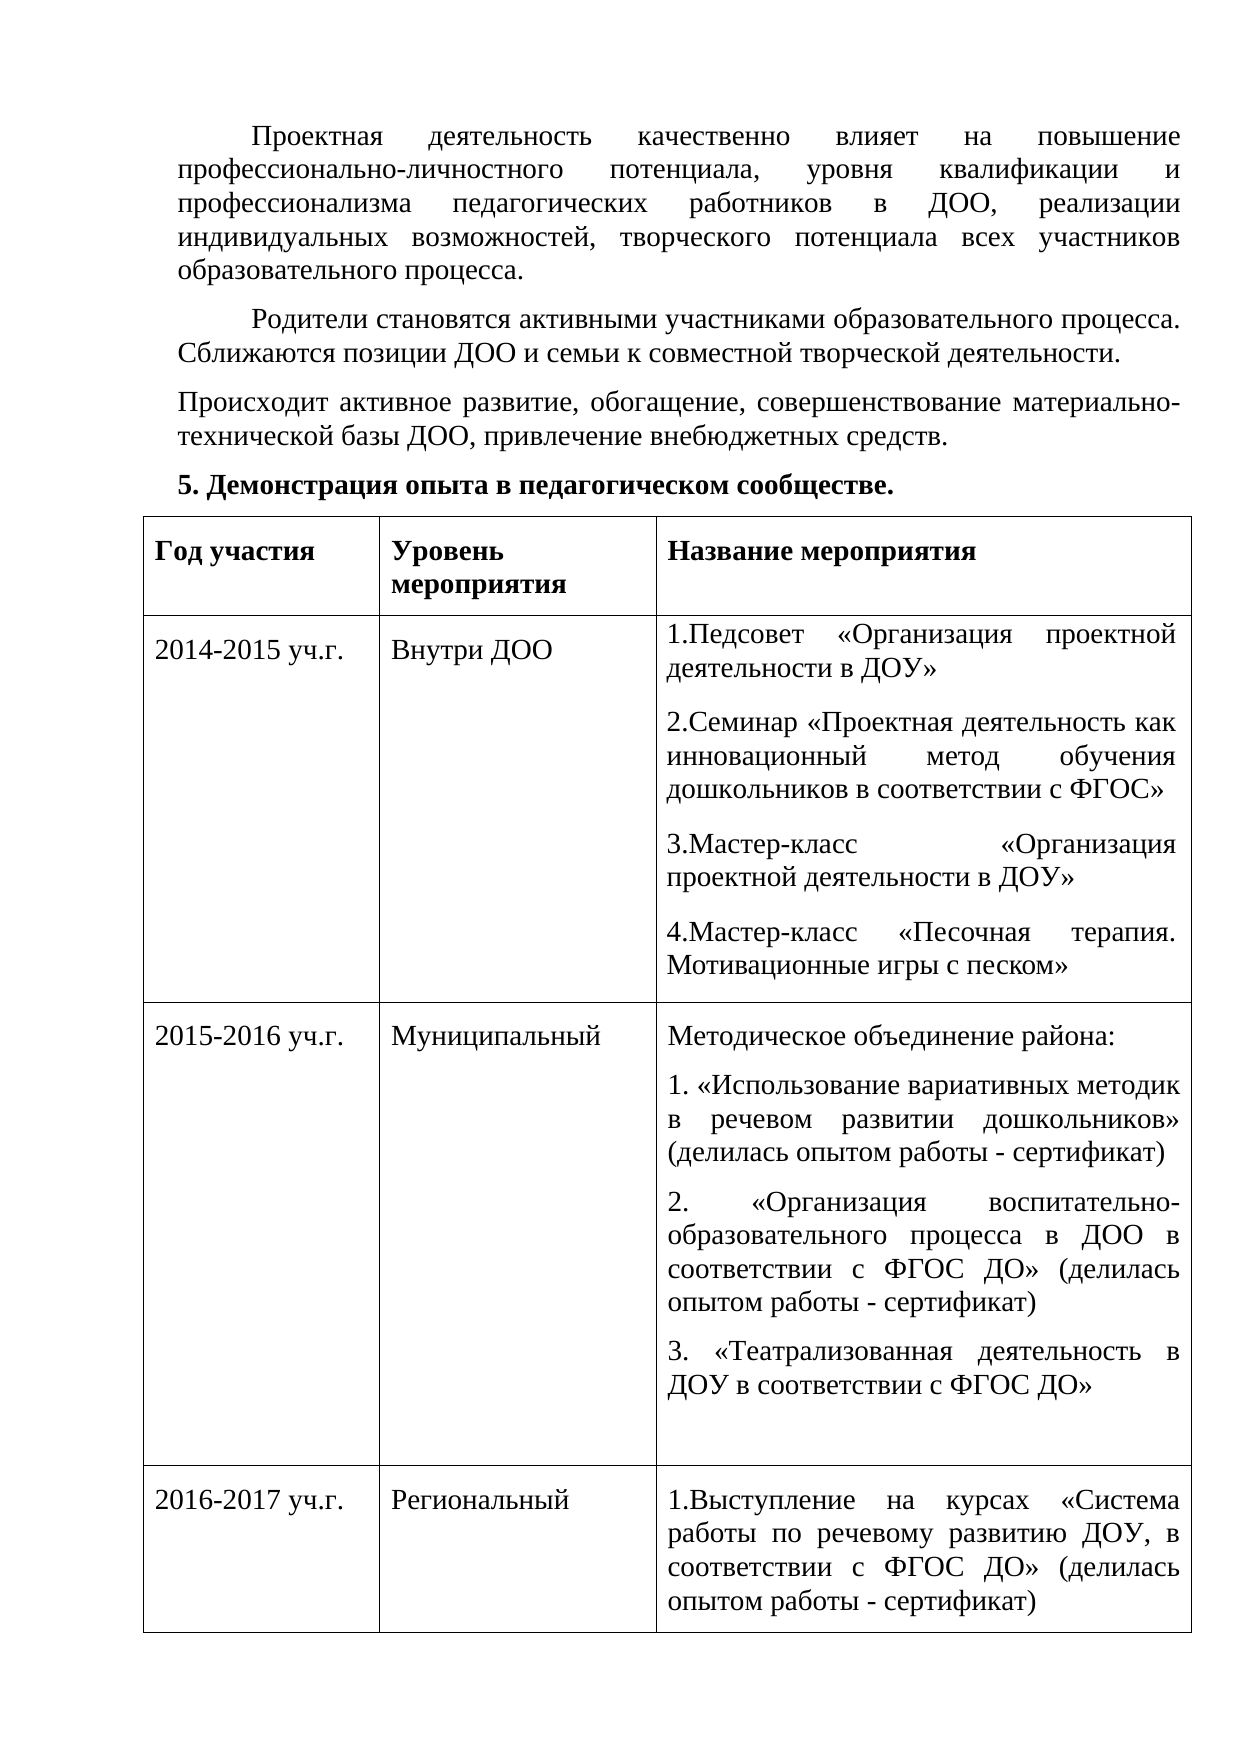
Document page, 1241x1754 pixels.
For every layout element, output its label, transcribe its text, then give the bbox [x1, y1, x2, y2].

table_cell 2014-2015 уч.г. [144, 616, 379, 1002]
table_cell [380, 1466, 656, 1632]
text Родители становятся активными участниками образовательного процесса. Сближаются позиции ДОО и семьи к совместной творческой деятельности. [177, 301, 1181, 368]
table_header Год участия [144, 517, 379, 615]
table_cell 2016-2017 уч.г. [144, 1466, 379, 1632]
table_cell Методическое объединение района: 1. «Использование вариативных методик в речевом развитии дошкольников» (делилась опытом работы - сертификат) 2. «Организация воспитательно-образовательного процесса в ДОО в соответствии с ФГОС ДО» (делилась опытом работы - сертификат) 3. «Театрализованная деятельность в ДОУ в соответствии с ФГОС ДО» [657, 1003, 1191, 1465]
text 5. Демонстрация опыта в педагогическом сообществе. [177, 467, 1181, 500]
text Проектная деятельность качественно влияет на повышение профессионально-личностного потенциала, уровня квалификации и профессионализма педагогических работников в ДОО, реализации индивидуальных возможностей, творческого потенциала всех участников образовательного процесса. [177, 118, 1181, 286]
table_cell 2015-2016 уч.г. [144, 1003, 379, 1465]
table_header Название мероприятия [657, 517, 1191, 615]
text Происходит активное развитие, обогащение, совершенствование материально-технической базы ДОО, привлечение внебюджетных средств. [177, 384, 1181, 451]
table_cell Муниципальный [380, 1003, 656, 1465]
table_cell Внутри ДОО [380, 616, 656, 1002]
table_header Уровень мероприятия [380, 517, 656, 615]
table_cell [657, 1466, 1191, 1632]
table_cell 1.Педсовет «Организация проектной деятельности в ДОУ» 2.Семинар «Проектная деятельность как инновационный метод обучения дошкольников в соответствии с ФГОС» 3.Мастер-класс «Организация проектной деятельности в ДОУ» 4.Мастер-класс «Песочная терапия. Мотивационные игры с песком» [657, 616, 1191, 1002]
